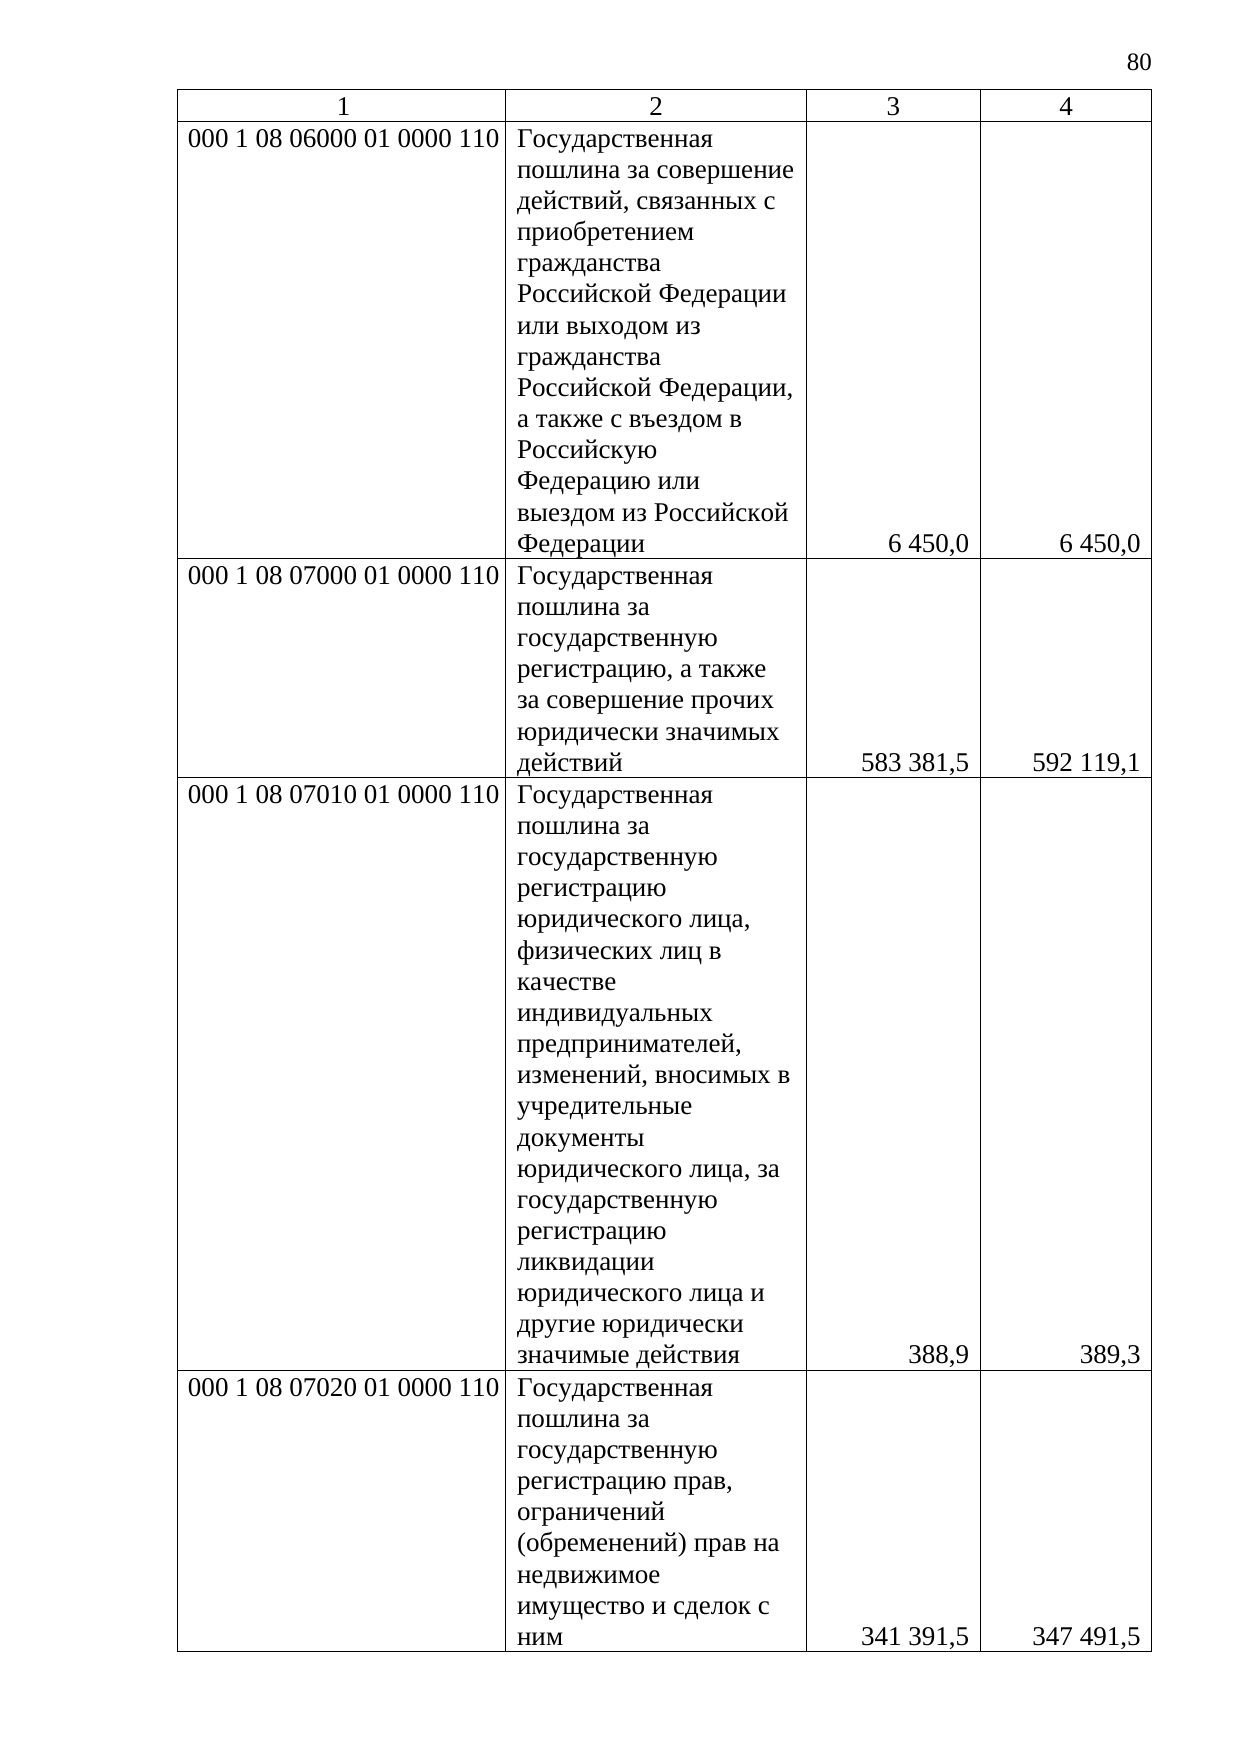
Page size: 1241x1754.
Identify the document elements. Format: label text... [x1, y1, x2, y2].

table_cell Государственная пошлина за совершение действий, связанных с приобретением гражданства Российской Федерации или выходом из гражданства Российской Федерации, а также с въездом в Российскую Федерацию или выездом из Российской Федерации [506, 122, 806, 558]
table_header 4 [981, 90, 1151, 121]
table_cell Государственная пошлина за государственную регистрацию юридического лица, физических лиц в качестве индивидуальных предпринимателей, изменений, вносимых в учредительные документы юридического лица, за государственную регистрацию ликвидации юридического лица и другие юридически значимые действия [506, 778, 806, 1370]
table_cell Государственная пошлина за государственную регистрацию, а также за совершение прочих юридически значимых действий [506, 559, 806, 777]
table_cell 389,3 [981, 778, 1151, 1370]
table_cell 592 119,1 [981, 559, 1151, 777]
table_cell 000 1 08 06000 01 0000 110 [178, 122, 505, 558]
table_cell 000 1 08 07020 01 0000 110 [178, 1371, 505, 1651]
table_header 3 [807, 90, 980, 121]
table_cell 388,9 [807, 778, 980, 1370]
table_cell 341 391,5 [807, 1371, 980, 1651]
table_cell 347 491,5 [981, 1371, 1151, 1651]
table_header 2 [506, 90, 806, 121]
table_cell 583 381,5 [807, 559, 980, 777]
table_cell 000 1 08 07010 01 0000 110 [178, 778, 505, 1370]
table_cell 6 450,0 [807, 122, 980, 558]
table_header 1 [178, 90, 505, 121]
table_cell 6 450,0 [981, 122, 1151, 558]
table_cell 000 1 08 07000 01 0000 110 [178, 559, 505, 777]
table_cell Государственная пошлина за государственную регистрацию прав, ограничений (обременений) прав на недвижимое имущество и сделок с ним [506, 1371, 806, 1651]
